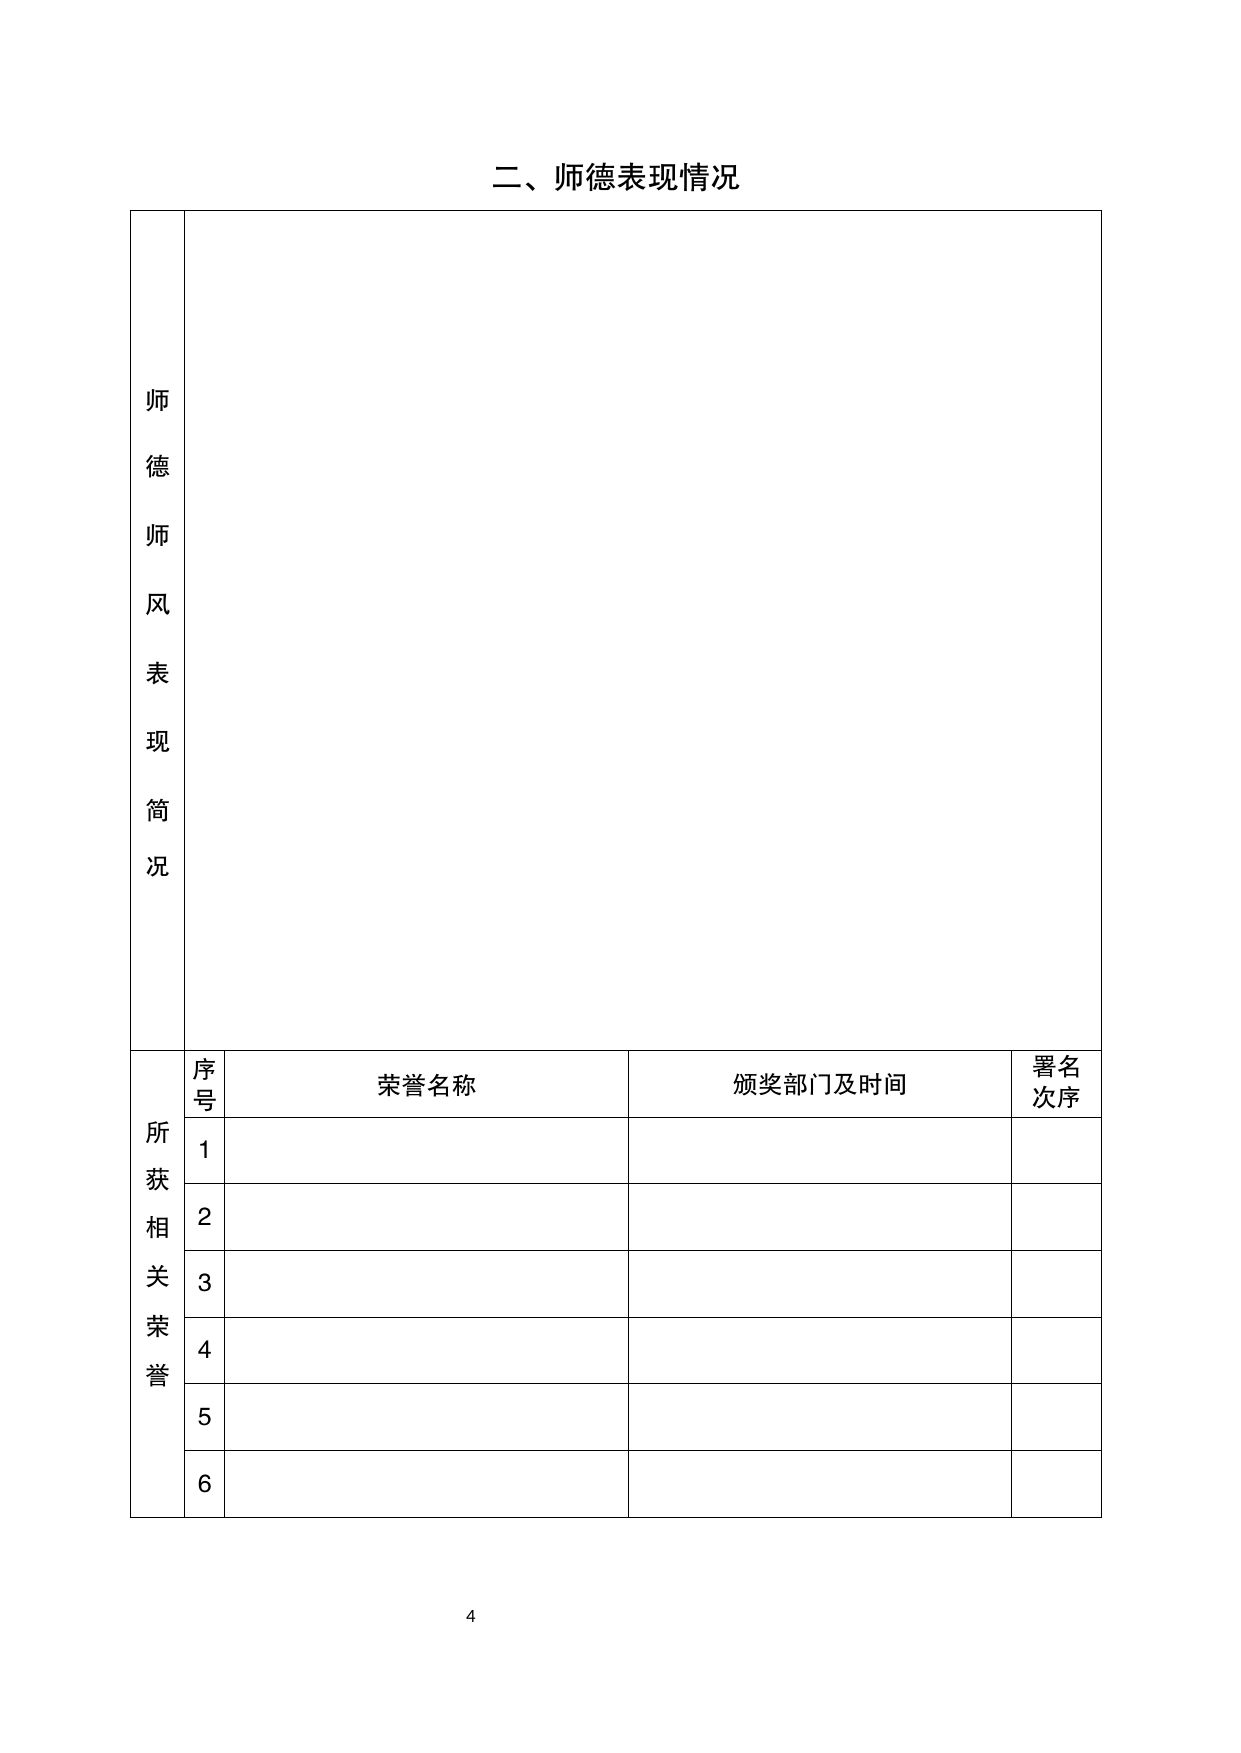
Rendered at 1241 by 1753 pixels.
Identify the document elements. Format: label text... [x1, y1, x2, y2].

table_cell 所 获 相 关 荣 誉 [131, 1051, 184, 1517]
table_cell [1012, 1118, 1101, 1183]
table_cell 3 [185, 1251, 224, 1317]
table_cell [629, 1118, 1011, 1183]
table_cell 序 号 [185, 1051, 224, 1117]
table_cell [225, 1451, 628, 1517]
table_cell [225, 1118, 628, 1183]
table_cell [629, 1384, 1011, 1450]
table_cell [1012, 1451, 1101, 1517]
table_cell [225, 1251, 628, 1317]
table_cell [1012, 1318, 1101, 1383]
table_header [185, 211, 1101, 1050]
table_cell [1012, 1184, 1101, 1250]
table_cell 2 [185, 1184, 224, 1250]
table_cell 5 [185, 1384, 224, 1450]
text 二、师德表现情况 [179, 150, 1053, 198]
table_cell 4 [185, 1318, 224, 1383]
table_cell 6 [185, 1451, 224, 1517]
table_cell [225, 1384, 628, 1450]
table_cell [629, 1318, 1011, 1383]
table_header 师 德 师 风 表 现 简 况 [131, 211, 184, 1050]
table_cell 荣誉名称 [225, 1051, 628, 1117]
table_cell 1 [185, 1118, 224, 1183]
table_cell [1012, 1384, 1101, 1450]
table_cell [225, 1318, 628, 1383]
table_cell [629, 1251, 1011, 1317]
table_cell 颁奖部门及时间 [629, 1051, 1011, 1117]
table_cell [629, 1451, 1011, 1517]
table_cell [629, 1184, 1011, 1250]
table_cell [225, 1184, 628, 1250]
table_cell [1012, 1251, 1101, 1317]
table_cell 署名 次序 [1012, 1051, 1101, 1117]
